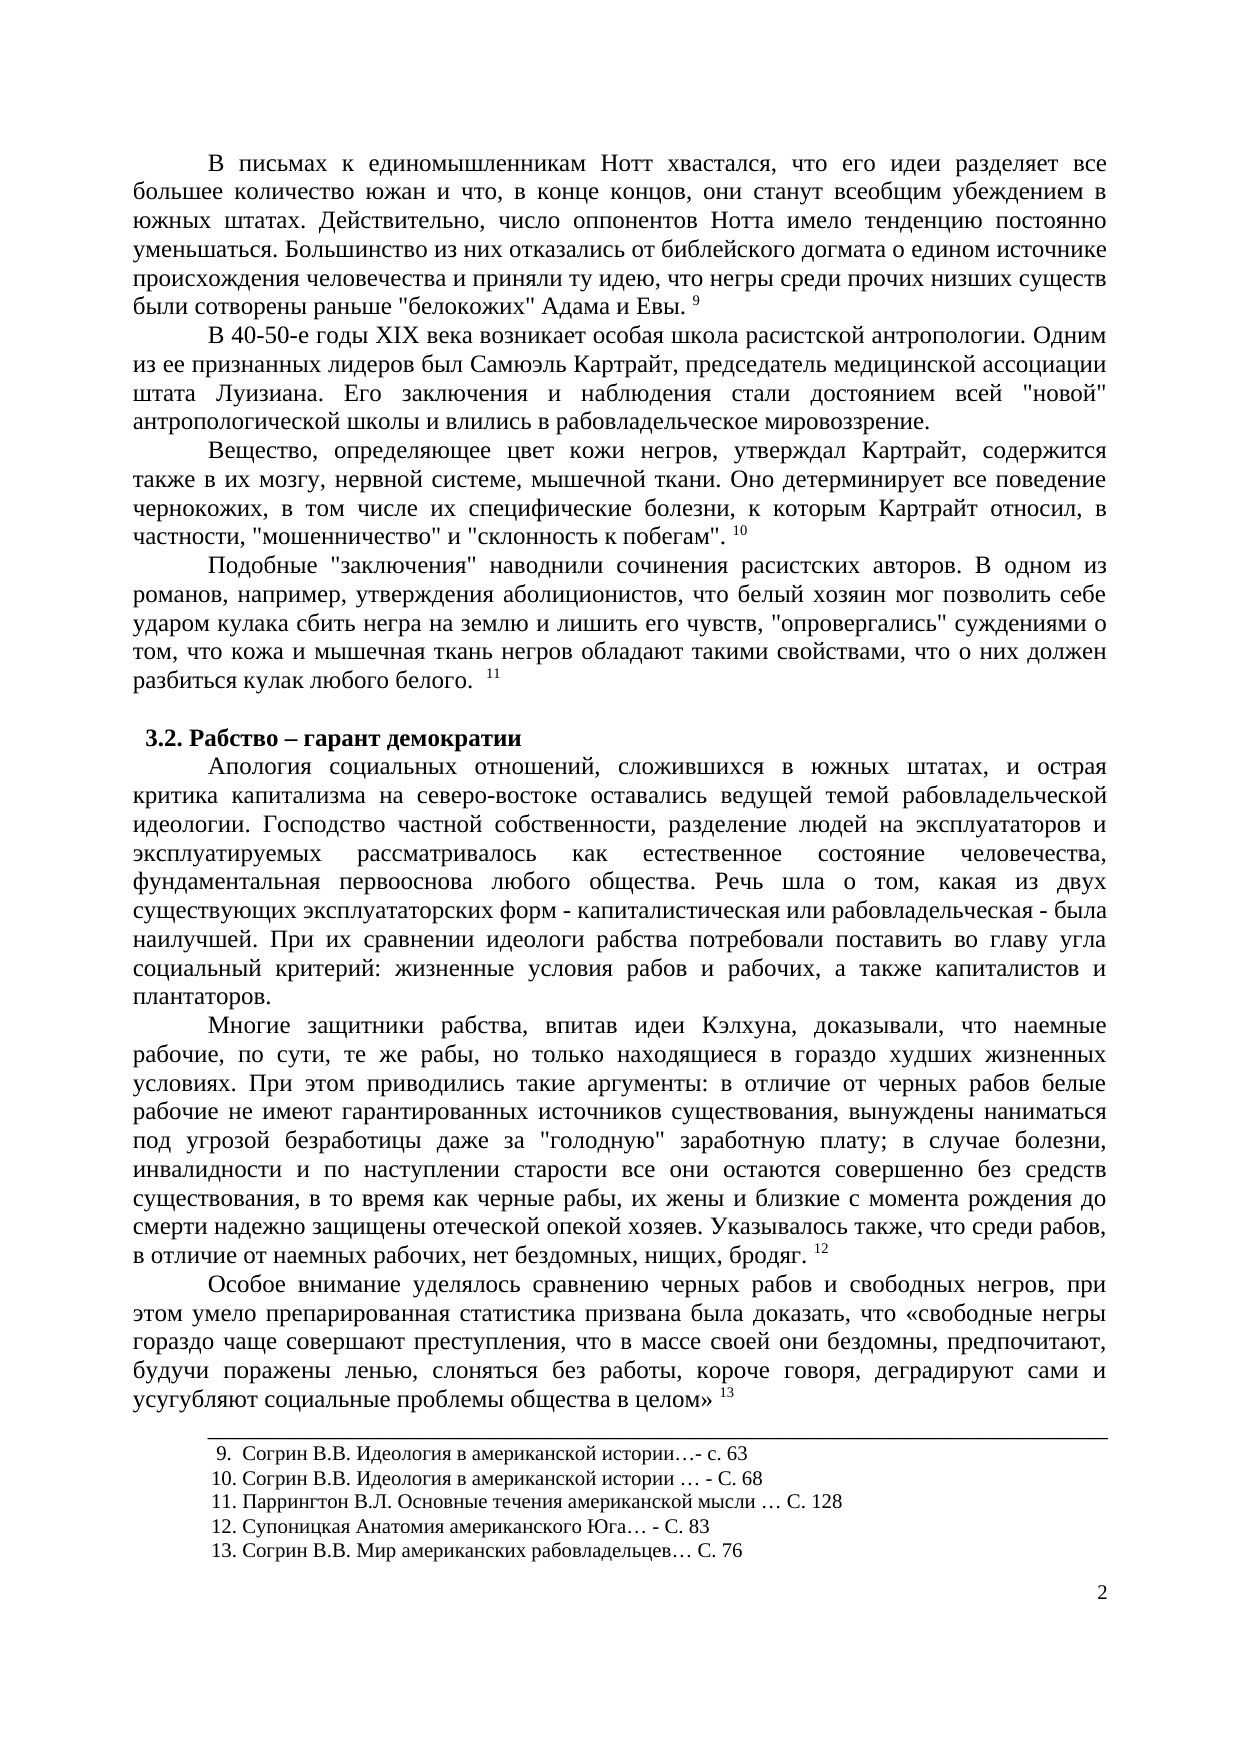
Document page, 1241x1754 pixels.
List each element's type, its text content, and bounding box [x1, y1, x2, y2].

text Вещество, определяющее цвет кожи негров, утверждал Картрайт, содержится также в их мозгу, нервной системе, мышечной ткани. Оно детерминирует все поведение чернокожих, в том числе их специфические болезни, к которым Картрайт относил, в частности, "мошенничество" и "склонность к побегам". 10 [133, 435, 1108, 550]
text Апология социальных отношений, сложившихся в южных штатах, и острая критика капитализма на северо-востоке оставались ведущей темой рабовладельческой идеологии. Господство частной собственности, разделение людей на эксплуататоров и эксплуатируемых рассматривалось как естественное состояние человечества, фундаментальная первооснова любого общества. Речь шла о том, какая из двух существующих эксплуататорских форм - капиталистическая или рабовладельческая - была наилучшей. При их сравнении идеологи рабства потребовали поставить во главу угла социальный критерий: жизненные условия рабов и рабочих, а также капиталистов и плантаторов. [133, 751, 1108, 1010]
text В письмах к единомышленникам Нотт хвастался, что его идеи разделяет все большее количество южан и что, в конце концов, они станут всеобщим убеждением в южных штатах. Действительно, число оппонентов Нотта имело тенденцию постоянно уменьшаться. Большинство из них отказались от библейского догмата о едином источнике происхождения человечества и приняли ту идею, что негры среди прочих низших существ были сотворены раньше "белокожих" Адама и Евы. 9 [133, 148, 1108, 320]
text Многие защитники рабства, впитав идеи Кэлхуна, доказывали, что наемные рабочие, по сути, те же рабы, но только находящиеся в гораздо худших жизненных условиях. При этом приводились такие аргументы: в отличие от черных рабов белые рабочие не имеют гарантированных источников существования, вынуждены наниматься под угрозой безработицы даже за "голодную" заработную плату; в случае болезни, инвалидности и по наступлении старости все они остаются совершенно без средств существования, в то время как черные рабы, их жены и близкие с момента рождения до смерти надежно защищены отеческой опекой хозяев. Указывалось также, что среди рабов, в отличие от наемных рабочих, нет бездомных, нищих, бродяг. 12 [133, 1010, 1108, 1269]
text Особое внимание уделялось сравнению черных рабов и свободных негров, при этом умело препарированная статистика призвана была доказать, что «свободные негры гораздо чаще совершают преступления, что в массе своей они бездомны, предпочитают, будучи поражены ленью, слоняться без работы, короче говоря, деградируют сами и усугубляют социальные проблемы общества в целом» 13 [133, 1269, 1108, 1413]
text 3.2. Рабство – гарант демократии [133, 723, 1108, 751]
text 13. Согрин В.В. Мир американских рабовладельцев… С. 76 [133, 1538, 1108, 1562]
text 9. Согрин В.В. Идеология в американской истории…- с. 63 [133, 1441, 1108, 1465]
text 12. Супоницкая Анатомия американского Юга… - С. 83 [133, 1513, 1108, 1538]
text 10. Согрин В.В. Идеология в американской истории … - С. 68 [133, 1465, 1108, 1489]
text ________________________________________________________________________ [133, 1413, 1108, 1441]
text Подобные "заключения" наводнили сочинения расистских авторов. В одном из романов, например, утверждения аболиционистов, что белый хозяин мог позволить себе ударом кулака сбить негра на землю и лишить его чувств, "опровергались" суждениями о том, что кожа и мышечная ткань негров обладают такими свойствами, что о них должен разбиться кулак любого белого. 11 [133, 550, 1108, 694]
text В 40-50-е годы XIX века возникает особая школа расистской антропологии. Одним из ее признанных лидеров был Самюэль Картрайт, председатель медицинской ассоциации штата Луизиана. Его заключения и наблюдения стали достоянием всей "новой" антропологической школы и влились в рабовладельческое мировоззрение. [133, 320, 1108, 435]
text 11. Паррингтон В.Л. Основные течения американской мысли … С. 128 [133, 1489, 1108, 1513]
